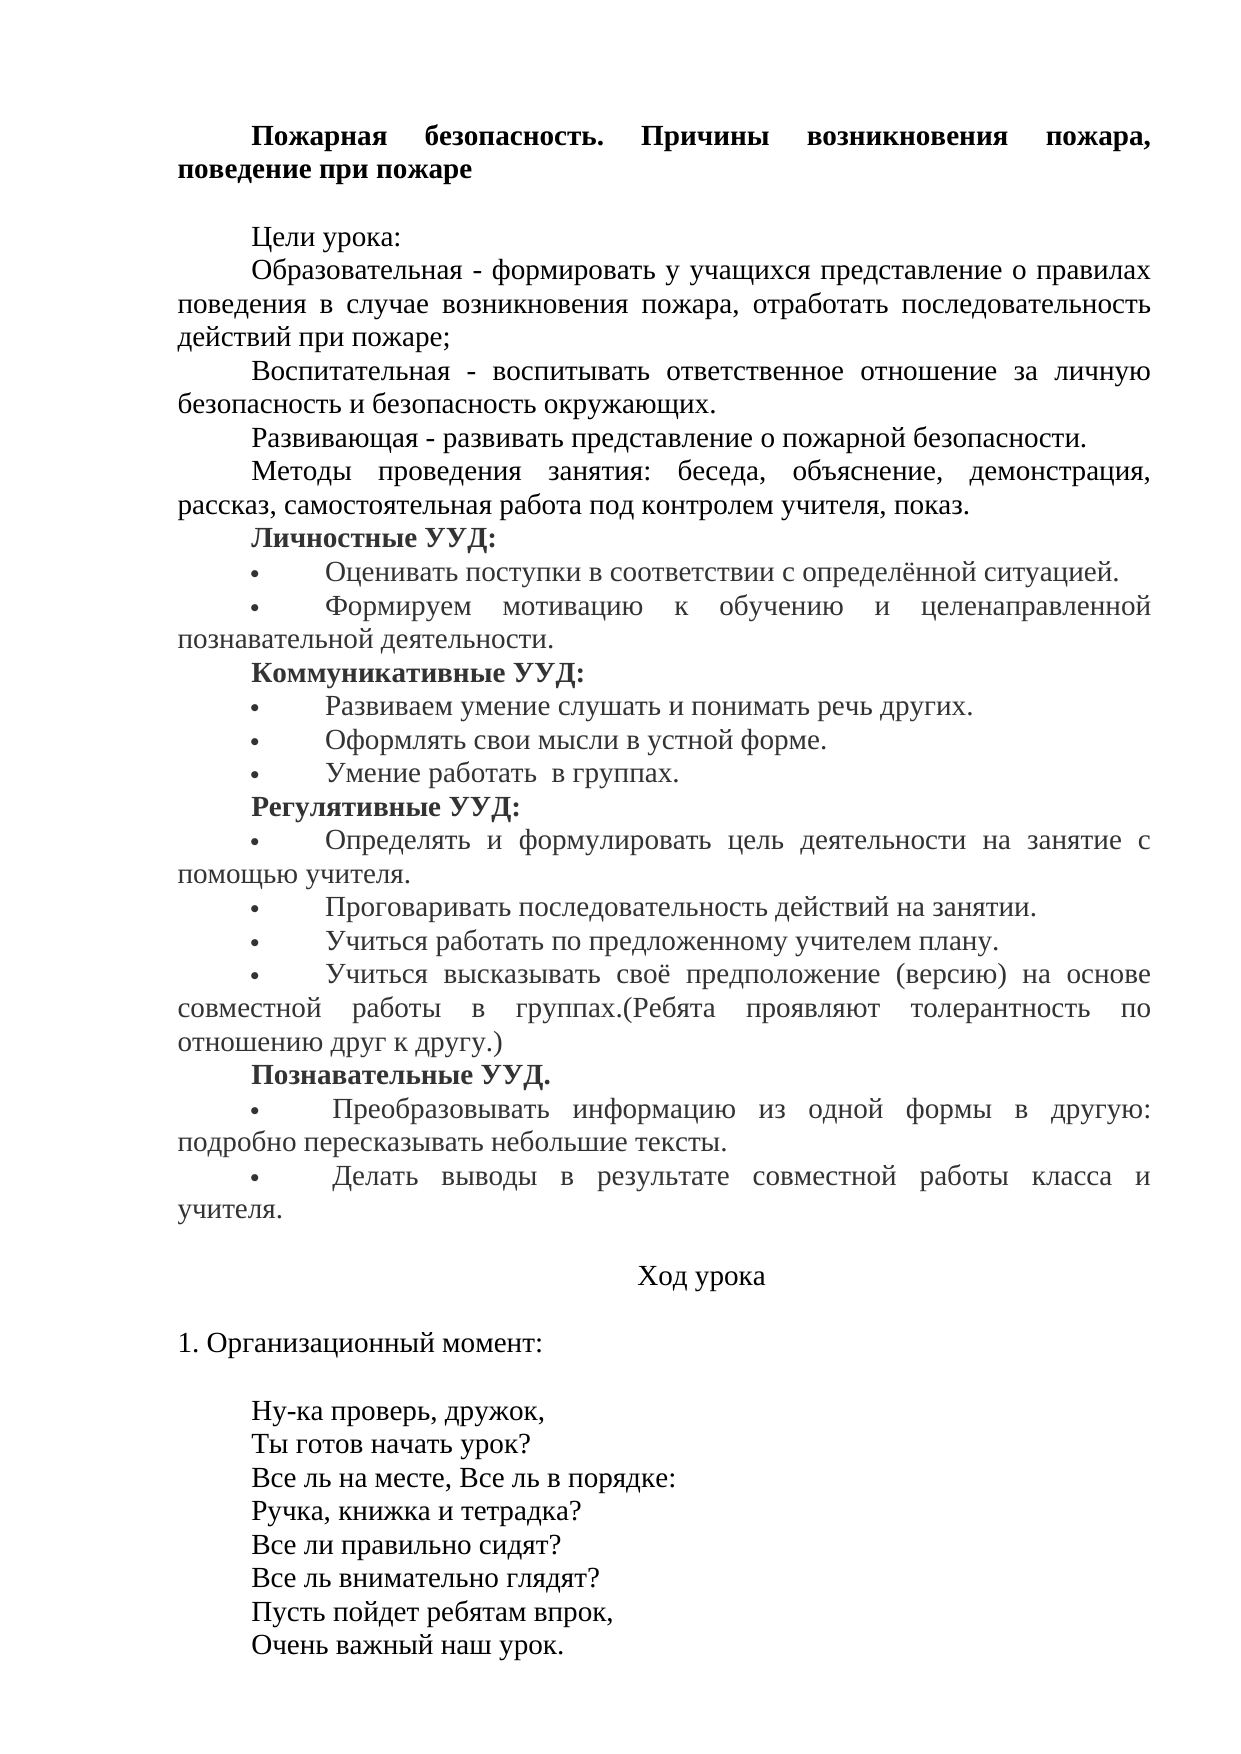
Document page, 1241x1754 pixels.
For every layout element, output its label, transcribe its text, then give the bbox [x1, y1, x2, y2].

text Развивающая - развивать представление о пожарной безопасности. [177, 420, 1152, 453]
list Оценивать поступки в соответствии с определённой ситуацией. [177, 554, 1152, 588]
text Познавательные УУД. [177, 1057, 1152, 1091]
text Ход урока [177, 1258, 1152, 1292]
text Очень важный наш урок. [177, 1627, 1152, 1661]
list Проговаривать последовательность действий на занятии. [177, 889, 1152, 923]
text Личностные УУД: [177, 521, 1152, 554]
text Регулятивные УУД: [177, 789, 1152, 822]
text Коммуникативные УУД: [177, 655, 1152, 688]
text 1. Организационный момент: [177, 1326, 1152, 1359]
list Определять и формулировать цель деятельности на занятие с помощью учителя. [177, 822, 1152, 889]
text Воспитательная - воспитывать ответственное отношение за личную безопасность и безопасность окружающих. [177, 353, 1152, 420]
text Ты готов начать урок? [177, 1426, 1152, 1460]
text Пусть пойдет ребятам впрок, [177, 1594, 1152, 1627]
list Формируем мотивацию к обучению и целенаправленной познавательной деятельности. [177, 588, 1152, 655]
list Учиться высказывать своё предположение (версию) на основе совместной работы в группах.(Ребята проявляют толерантность по отношению друг к другу.) [177, 957, 1152, 1057]
list Умение работать в группах. [177, 755, 1152, 789]
text Все ли правильно сидят? [177, 1527, 1152, 1560]
text Цели урока: [177, 219, 1152, 252]
text Все ль внимательно глядят? [177, 1560, 1152, 1594]
text Ручка, книжка и тетрадка? [177, 1493, 1152, 1527]
list Учиться работать по предложенному учителем плану. [177, 923, 1152, 957]
text Все ль на месте, Все ль в порядке: [177, 1460, 1152, 1493]
text Ну-ка проверь, дружок, [177, 1393, 1152, 1426]
list Развиваем умение слушать и понимать речь других. [177, 688, 1152, 722]
list Делать выводы в результате совместной работы класса и учителя. [177, 1158, 1152, 1225]
text Пожарная безопасность. Причины возникновения пожара, поведение при пожаре [177, 118, 1152, 185]
list Оформлять свои мысли в устной форме. [177, 722, 1152, 755]
list Преобразовывать информацию из одной формы в другую: подробно пересказывать небольшие тексты. [177, 1091, 1152, 1158]
text Образовательная - формировать у учащихся представление о правилах поведения в случае возникновения пожара, отработать последовательность действий при пожаре; [177, 252, 1152, 353]
text Методы проведения занятия: беседа, объяснение, демонстрация, рассказ, самостоятельная работа под контролем учителя, показ. [177, 453, 1152, 521]
